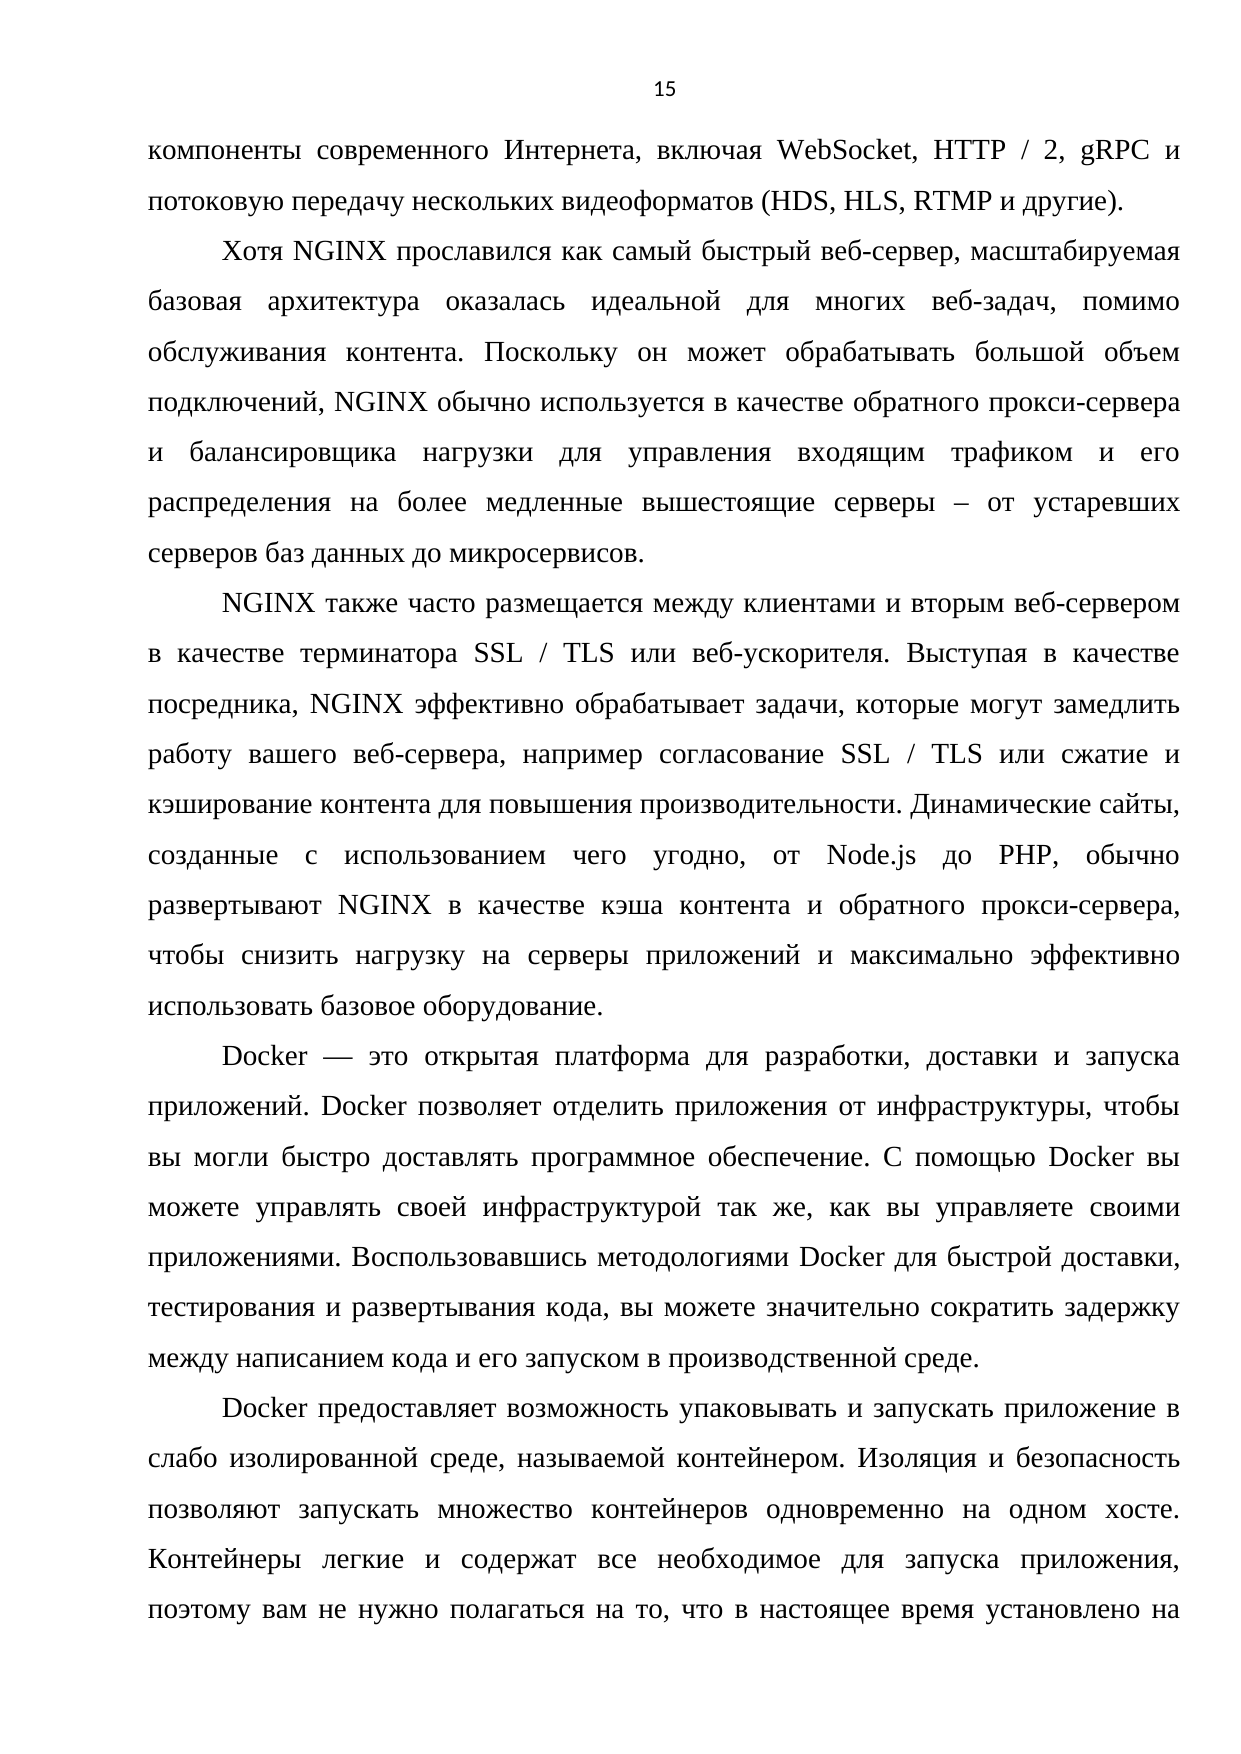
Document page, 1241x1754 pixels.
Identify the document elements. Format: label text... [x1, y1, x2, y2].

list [148, 1390, 1181, 1625]
text Хотя NGINX прославился как самый быстрый веб-сервер, масштабируемая базовая архитектура оказалась идеальной для многих веб-задач, помимо обслуживания контента. Поскольку он может обрабатывать большой объем подключений, NGINX обычно используется в качестве обратного прокси-сервера и балансировщика нагрузки для управления входящим трафиком и его распределения на более медленные вышестоящие серверы – от устаревших серверов баз данных до микросервисов. [148, 233, 1181, 568]
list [148, 132, 1181, 216]
list Docker — это открытая платформа для разработки, доставки и запуска приложений. Docker позволяет отделить приложения от инфраструктуры, чтобы вы могли быстро доставлять программное обеспечение. С помощью Docker вы можете управлять своей инфраструктурой так же, как вы управляете своими приложениями. Воспользовавшись методологиями Docker для быстрой доставки, тестирования и развертывания кода, вы можете значительно сократить задержку между написанием кода и его запуском в производственной среде. [148, 1038, 1181, 1373]
list NGINX также часто размещается между клиентами и вторым веб-сервером в качестве терминатора SSL / TLS или веб-ускорителя. Выступая в качестве посредника, NGINX эффективно обрабатывает задачи, которые могут замедлить работу вашего веб-сервера, например согласование SSL / TLS или сжатие и кэширование контента для повышения производительности. Динамические сайты, созданные с использованием чего угодно, от Node.js до PHP, обычно развертывают NGINX в качестве кэша контента и обратного прокси-сервера, чтобы снизить нагрузку на серверы приложений и максимально эффективно использовать базовое оборудование. [148, 585, 1181, 1021]
